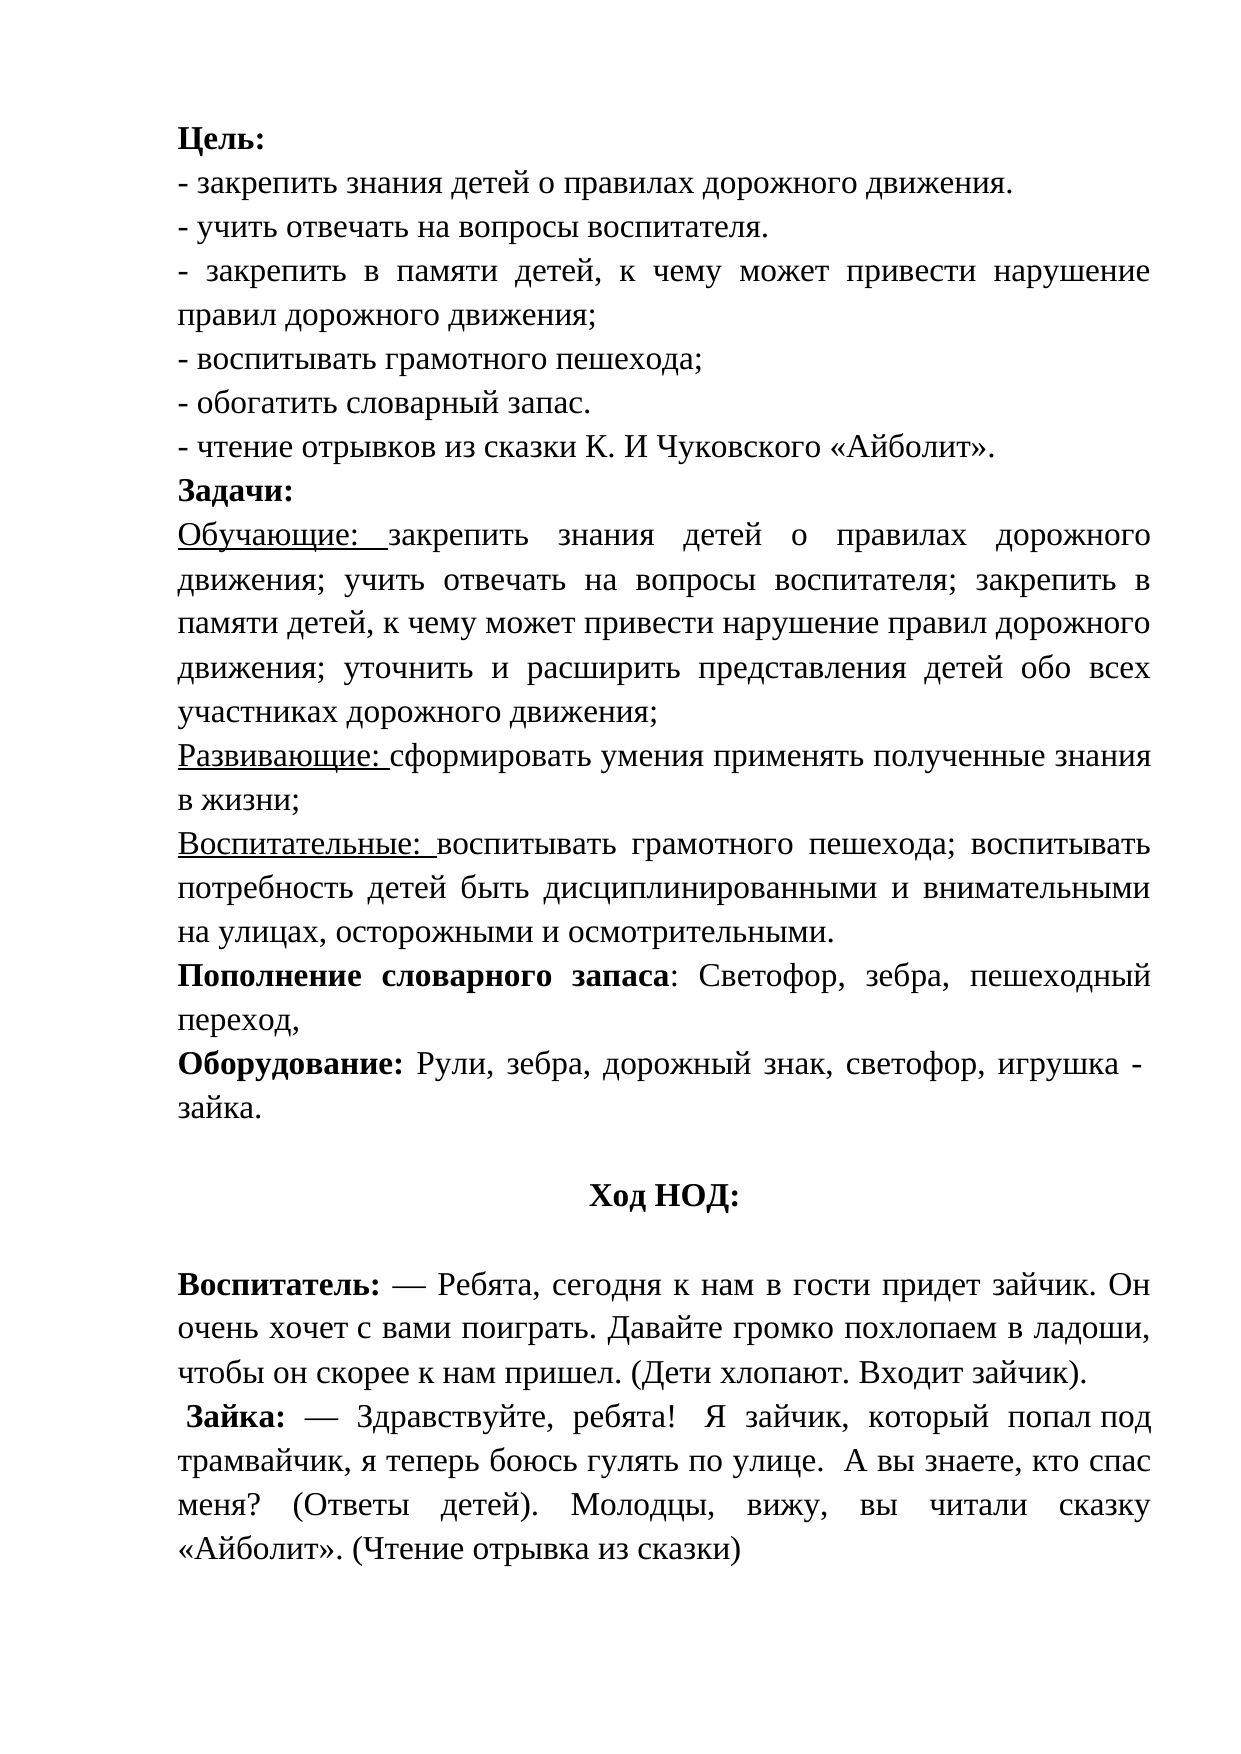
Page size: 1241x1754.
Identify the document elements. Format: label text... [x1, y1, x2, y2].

text - учить отвечать на вопросы воспитателя. [177, 206, 1152, 244]
text Задачи: [177, 471, 1152, 509]
text Пополнение словарного запаса: Светофор, зебра, пешеходный переход, [177, 955, 1152, 1038]
text - воспитывать грамотного пешехода; [177, 338, 1152, 377]
text - чтение отрывков из сказки К. И Чуковского «Айболит». [177, 427, 1152, 465]
text - закрепить знания детей о правилах дорожного движения. [177, 162, 1152, 201]
text Зайка: — Здравствуйте, ребята! Я зайчик, который попал под трамвайчик, я теперь боюсь гулять по улице. А вы знаете, кто спас меня? (Ответы детей). Молодцы, вижу, вы читали сказку «Айболит». (Чтение отрывка из сказки) [177, 1396, 1152, 1566]
text Обучающие: закрепить знания детей о правилах дорожного движения; учить отвечать на вопросы воспитателя; закрепить в памяти детей, к чему может привести нарушение правил дорожного движения; уточнить и расширить представления детей обо всех участниках дорожного движения; [177, 515, 1152, 729]
text Цель: [177, 118, 1152, 156]
text Воспитатель: — Ребята, сегодня к нам в гости придет зайчик. Он очень хочет с вами поиграть. Давайте громко похлопаем в ладоши, чтобы он скорее к нам пришел. (Дети хлопают. Входит зайчик). [177, 1264, 1152, 1390]
text - закрепить в памяти детей, к чему может привести нарушение правил дорожного движения; [177, 250, 1152, 333]
text Оборудование: Рули, зебра, дорожный знак, светофор, игрушка - зайка. [177, 1043, 1152, 1126]
text Развивающие: сформировать умения применять полученные знания в жизни; [177, 735, 1152, 817]
text Ход НОД: [177, 1176, 1152, 1214]
text Воспитательные: воспитывать грамотного пешехода; воспитывать потребность детей быть дисциплинированными и внимательными на улицах, осторожными и осмотрительными. [177, 823, 1152, 949]
text - обогатить словарный запас. [177, 382, 1152, 421]
